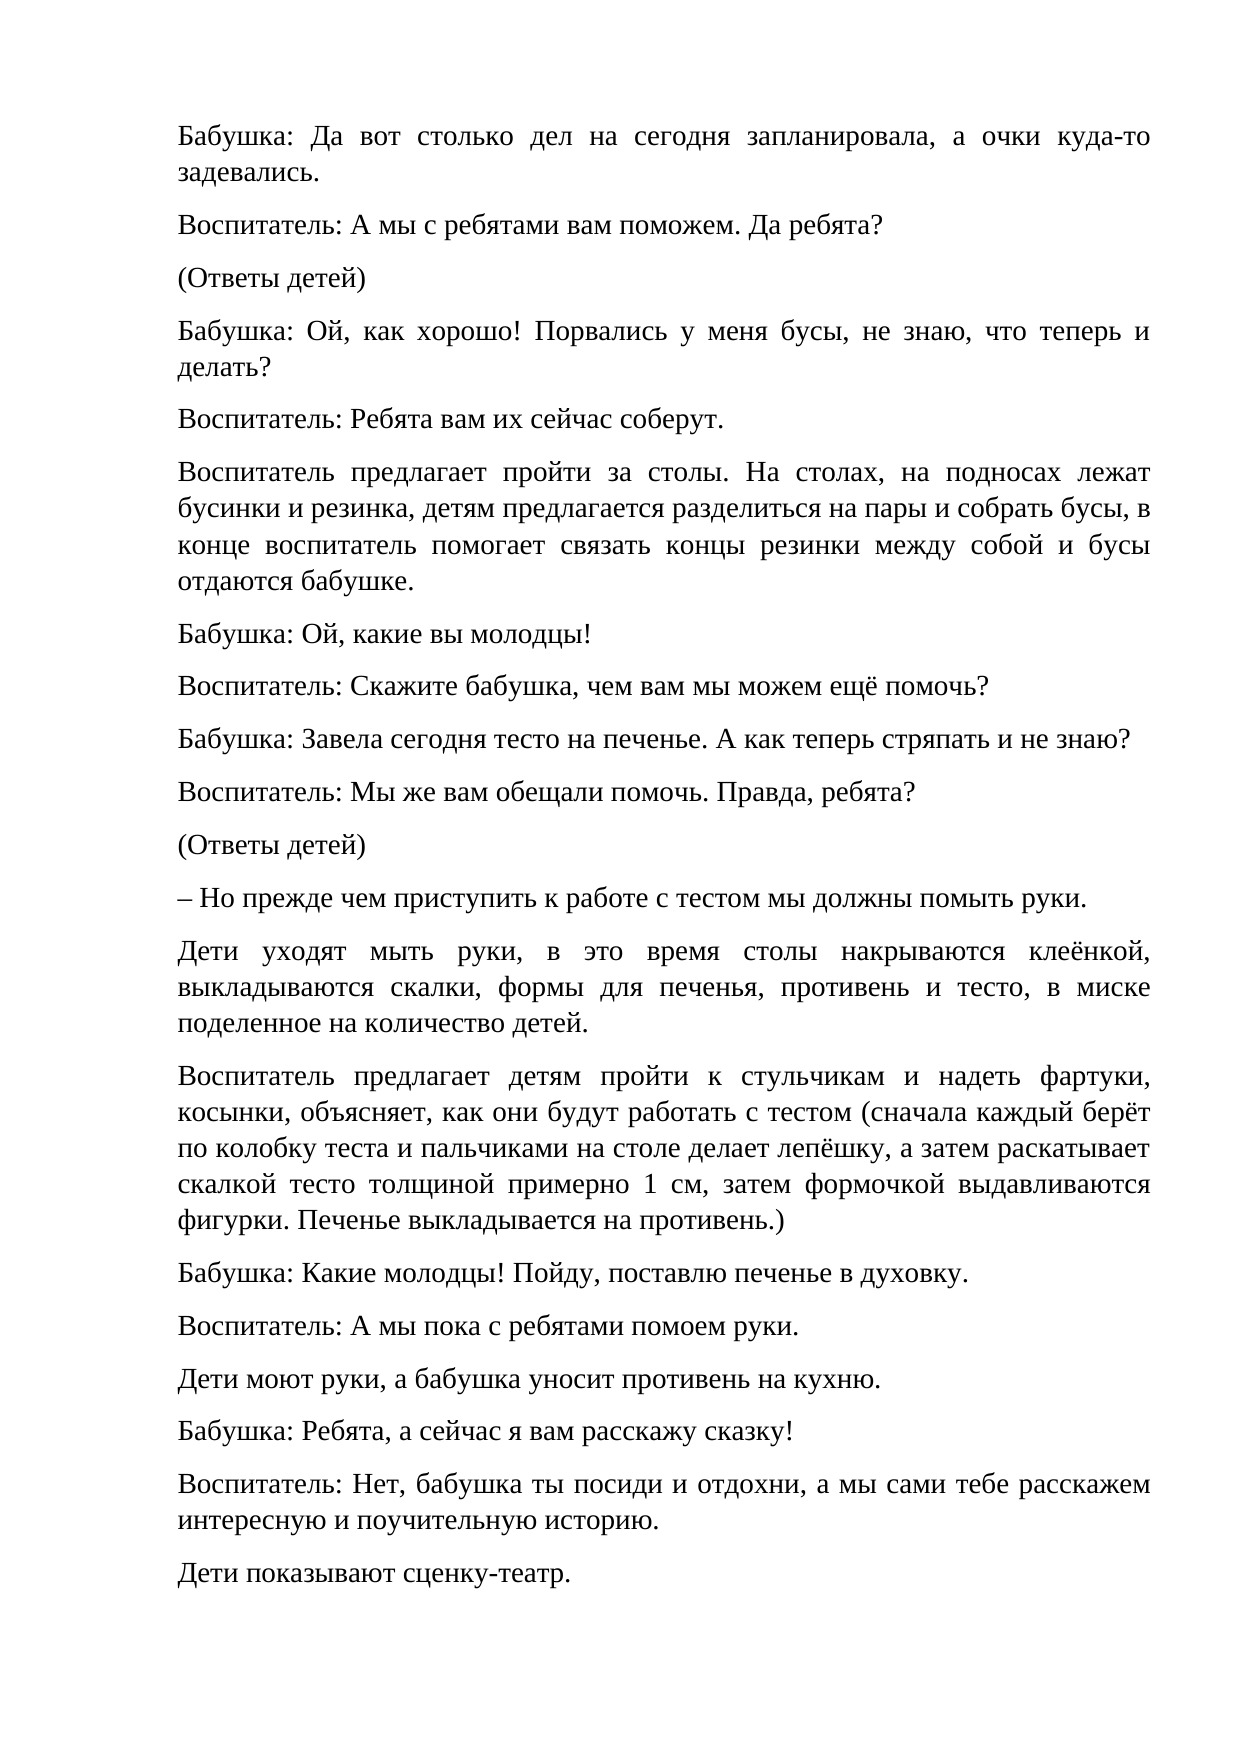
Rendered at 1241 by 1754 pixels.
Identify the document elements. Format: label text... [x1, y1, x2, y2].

text Воспитатель: А мы пока с ребятами помоем руки. [177, 1308, 1152, 1341]
text Бабушка: Ой, как хорошо! Порвались у меня бусы, не знаю, что теперь и делать? [177, 313, 1152, 382]
text Воспитатель предлагает детям пройти к стульчикам и надеть фартуки, косынки, объясняет, как они будут работать с тестом (сначала каждый берёт по колобку теста и пальчиками на столе делает лепёшку, а затем раскатывает скалкой тесто толщиной примерно 1 см, затем формочкой выдавливаются фигурки. Печенье выкладывается на противень.) [177, 1058, 1152, 1236]
text Воспитатель: Нет, бабушка ты посиди и отдохни, а мы сами тебе расскажем интересную и поучительную историю. [177, 1466, 1152, 1536]
text (Ответы детей) [177, 260, 1152, 293]
text Воспитатель: Мы же вам обещали помочь. Правда, ребята? [177, 774, 1152, 808]
text Дети моют руки, а бабушка уносит противень на кухню. [177, 1361, 1152, 1394]
text Воспитатель: Ребята вам их сейчас соберут. [177, 402, 1152, 435]
text Дети уходят мыть руки, в это время столы накрываются клеёнкой, выкладываются скалки, формы для печенья, противень и тесто, в миске поделенное на количество детей. [177, 933, 1152, 1038]
text Воспитатель предлагает пройти за столы. На столах, на подносах лежат бусинки и резинка, детям предлагается разделиться на пары и собрать бусы, в конце воспитатель помогает связать концы резинки между собой и бусы отдаются бабушке. [177, 454, 1152, 596]
text Воспитатель: А мы с ребятами вам поможем. Да ребята? [177, 207, 1152, 241]
text Бабушка: Да вот столько дел на сегодня запланировала, а очки куда-то задевались. [177, 118, 1152, 188]
text Воспитатель: Скажите бабушка, чем вам мы можем ещё помочь? [177, 668, 1152, 702]
text – Но прежде чем приступить к работе с тестом мы должны помыть руки. [177, 880, 1152, 913]
text (Ответы детей) [177, 827, 1152, 861]
text Бабушка: Какие молодцы! Пойду, поставлю печенье в духовку. [177, 1255, 1152, 1289]
text Бабушка: Завела сегодня тесто на печенье. А как теперь стряпать и не знаю? [177, 721, 1152, 755]
text Бабушка: Ой, какие вы молодцы! [177, 616, 1152, 649]
text Дети показывают сценку-театр. [177, 1555, 1152, 1589]
text Бабушка: Ребята, а сейчас я вам расскажу сказку! [177, 1413, 1152, 1447]
